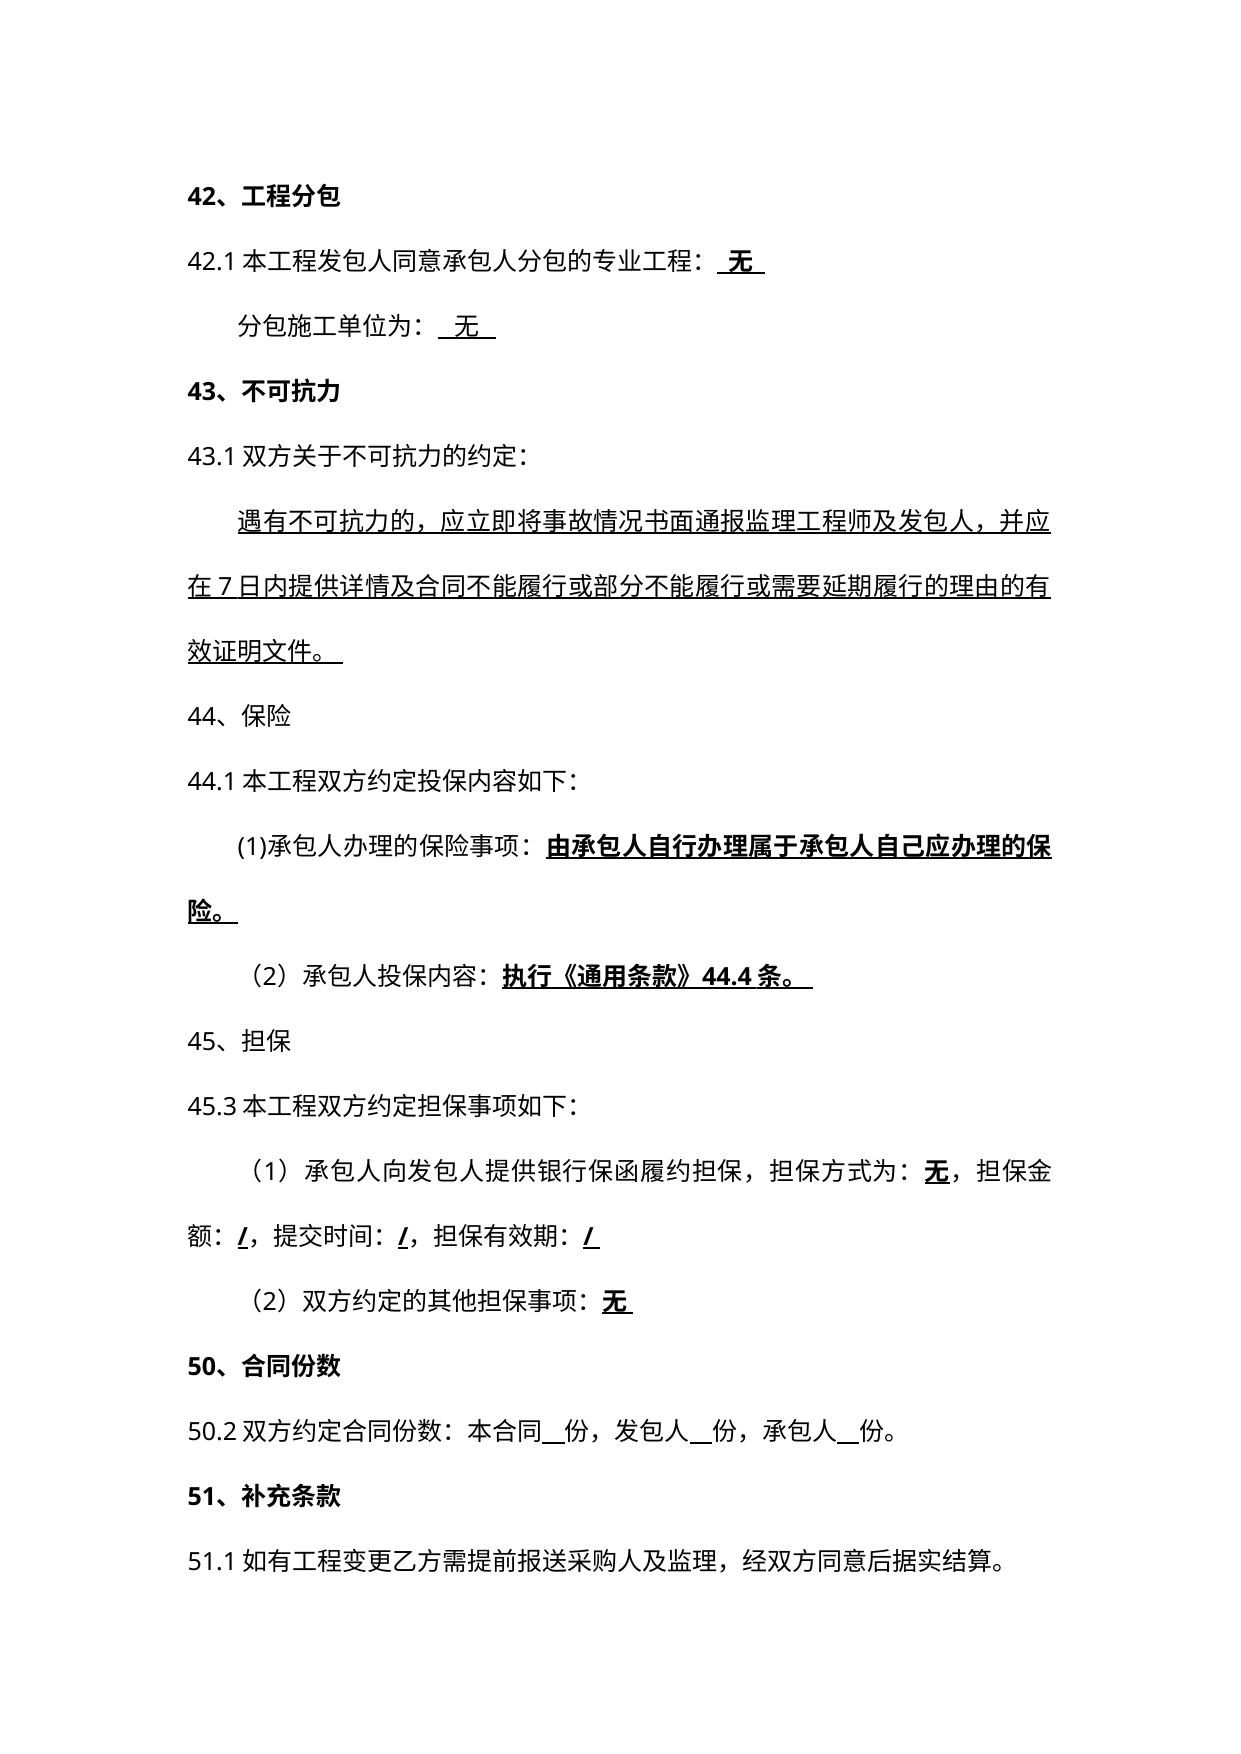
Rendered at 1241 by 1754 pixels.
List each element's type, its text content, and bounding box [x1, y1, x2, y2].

text 43、不可抗力 [187, 357, 1053, 422]
text 51、补充条款 [187, 1462, 1053, 1527]
text 45.3本工程双方约定担保事项如下： [187, 1072, 1053, 1137]
text 51.1如有工程变更乙方需提前报送采购人及监理，经双方同意后据实结算。 [187, 1527, 1053, 1592]
text 43.1双方关于不可抗力的约定： [187, 422, 1053, 487]
text 44、保险 [187, 682, 1053, 747]
text （2）承包人投保内容：执行《通用条款》44.4条。 [187, 942, 1053, 1007]
text 42、工程分包 [187, 162, 1053, 227]
text 分包施工单位为： 无 [187, 292, 1053, 357]
text （1）承包人向发包人提供银行保函履约担保，担保方式为：无，担保金额：/，提交时间：/，担保有效期：/ [187, 1137, 1053, 1267]
text 遇有不可抗力的，应立即将事故情况书面通报监理工程师及发包人，并应在7日内提供详情及合同不能履行或部分不能履行或需要延期履行的理由的有效证明文件。 [187, 487, 1053, 682]
text 50.2双方约定合同份数：本合同 份，发包人 份，承包人 份。 [187, 1397, 1053, 1462]
text 50、合同份数 [187, 1332, 1053, 1397]
text (1)承包人办理的保险事项：由承包人自行办理属于承包人自己应办理的保险。 [187, 812, 1053, 942]
text 45、担保 [187, 1007, 1053, 1072]
text 44.1本工程双方约定投保内容如下： [187, 747, 1053, 812]
text 42.1本工程发包人同意承包人分包的专业工程： 无 [187, 227, 1053, 292]
text （2）双方约定的其他担保事项：无 [187, 1267, 1053, 1332]
